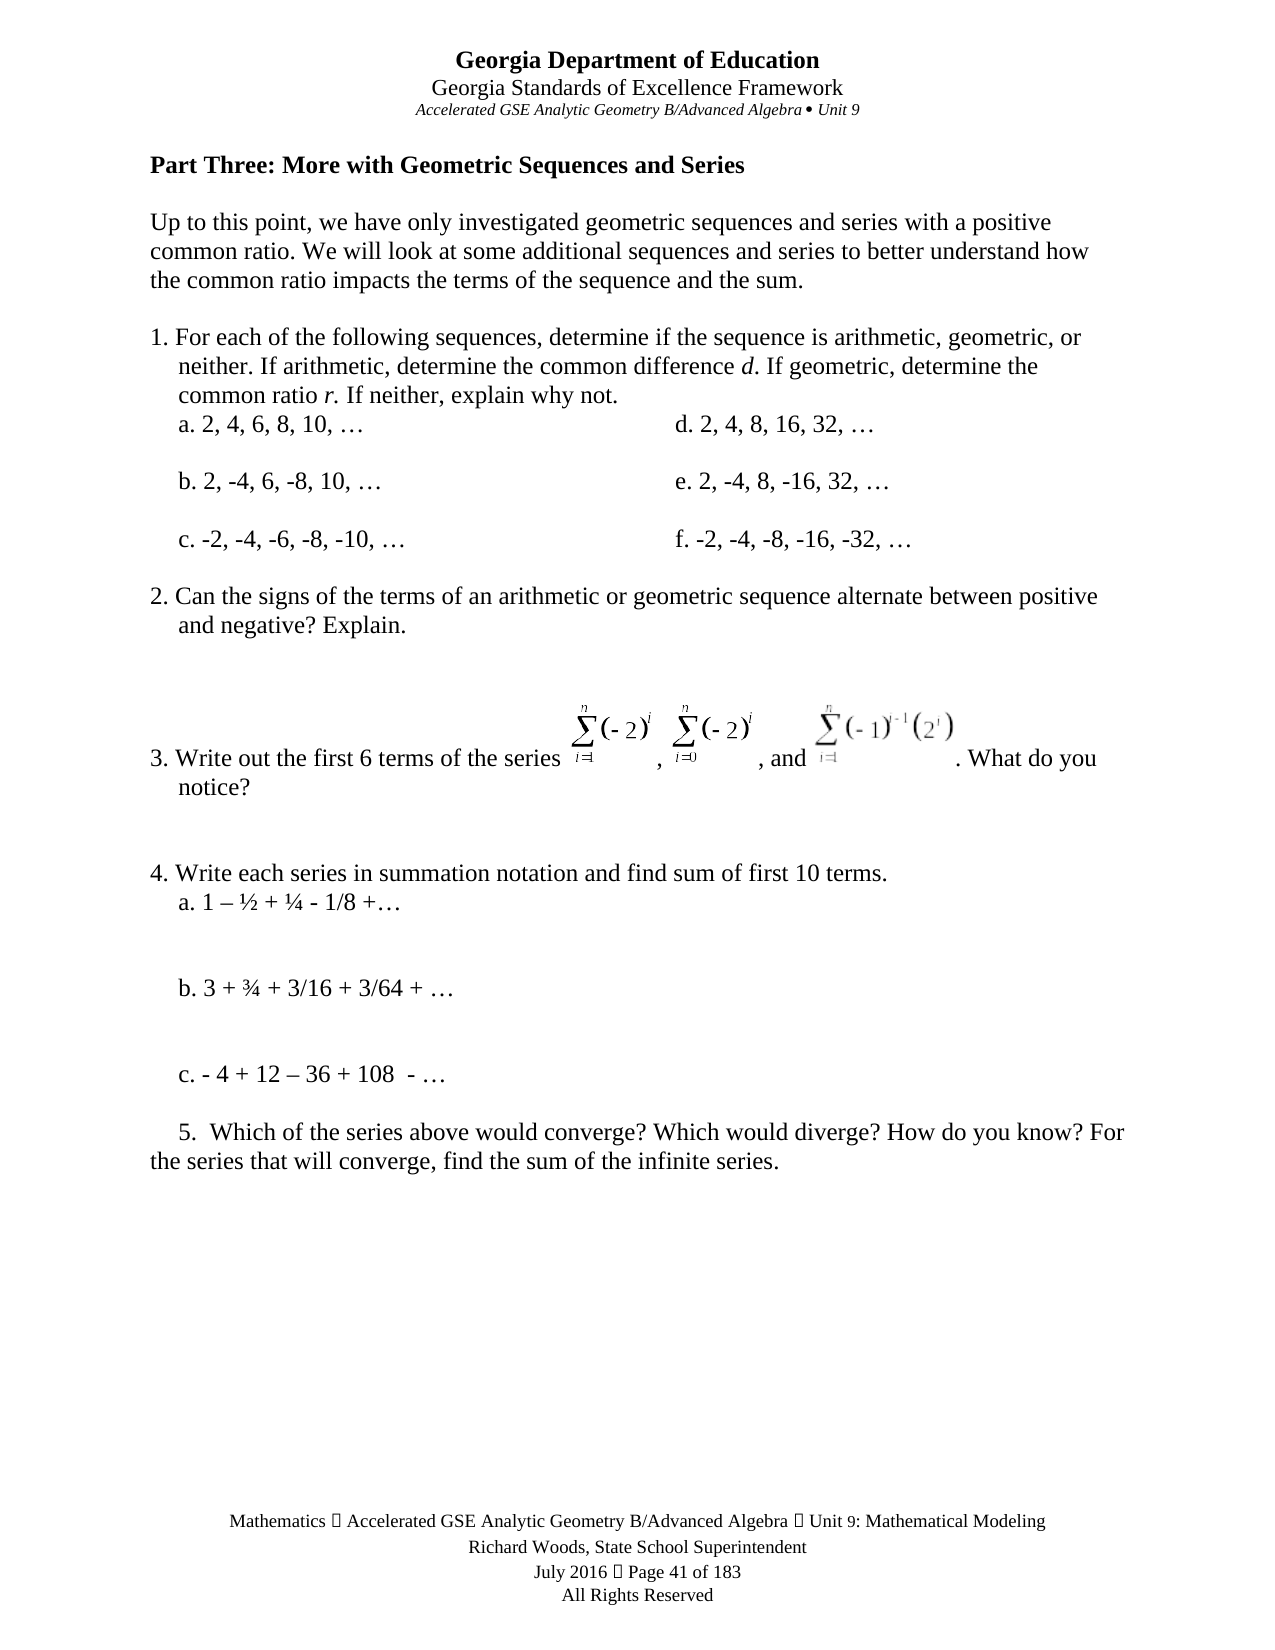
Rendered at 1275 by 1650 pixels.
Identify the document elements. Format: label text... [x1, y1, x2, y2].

text 4. Write each series in summation notation and find sum of first 10 terms. [150, 858, 1125, 887]
text a. 1 – ½ + ¼ - 1/8 +… [150, 887, 1125, 916]
text Part Three: More with Geometric Sequences and Series [150, 150, 1125, 179]
text 5. Which of the series above would converge? Which would diverge? How do you know? For the series that will converge, find the sum of the infinite series. [150, 1117, 1125, 1174]
text c. -2, -4, -6, -8, -10, … f. -2, -4, -8, -16, -32, … [178, 524, 1125, 552]
text a. 2, 4, 6, 8, 10, … d. 2, 4, 8, 16, 32, … [178, 409, 1125, 437]
text 2. Can the signs of the terms of an arithmetic or geometric sequence alternate between positive and negative? Explain. [150, 581, 1125, 639]
text c. - 4 + 12 – 36 + 108 - … [150, 1059, 1125, 1088]
text 1. For each of the following sequences, determine if the sequence is arithmetic, geometric, or neither. If arithmetic, determine the common difference d. If geometric, determine the common ratio r. If neither, explain why not. [150, 322, 1125, 409]
text 3. Write out the first 6 terms of the series , , and . What do you notice? [150, 696, 1125, 801]
text Up to this point, we have only investigated geometric sequences and series with a positive common ratio. We will look at some additional sequences and series to better understand how the common ratio impacts the terms of the sequence and the sum. [150, 207, 1125, 294]
text b. 3 + ¾ + 3/16 + 3/64 + … [150, 973, 1125, 1002]
text b. 2, -4, 6, -8, 10, … e. 2, -4, 8, -16, 32, … [178, 466, 1125, 495]
